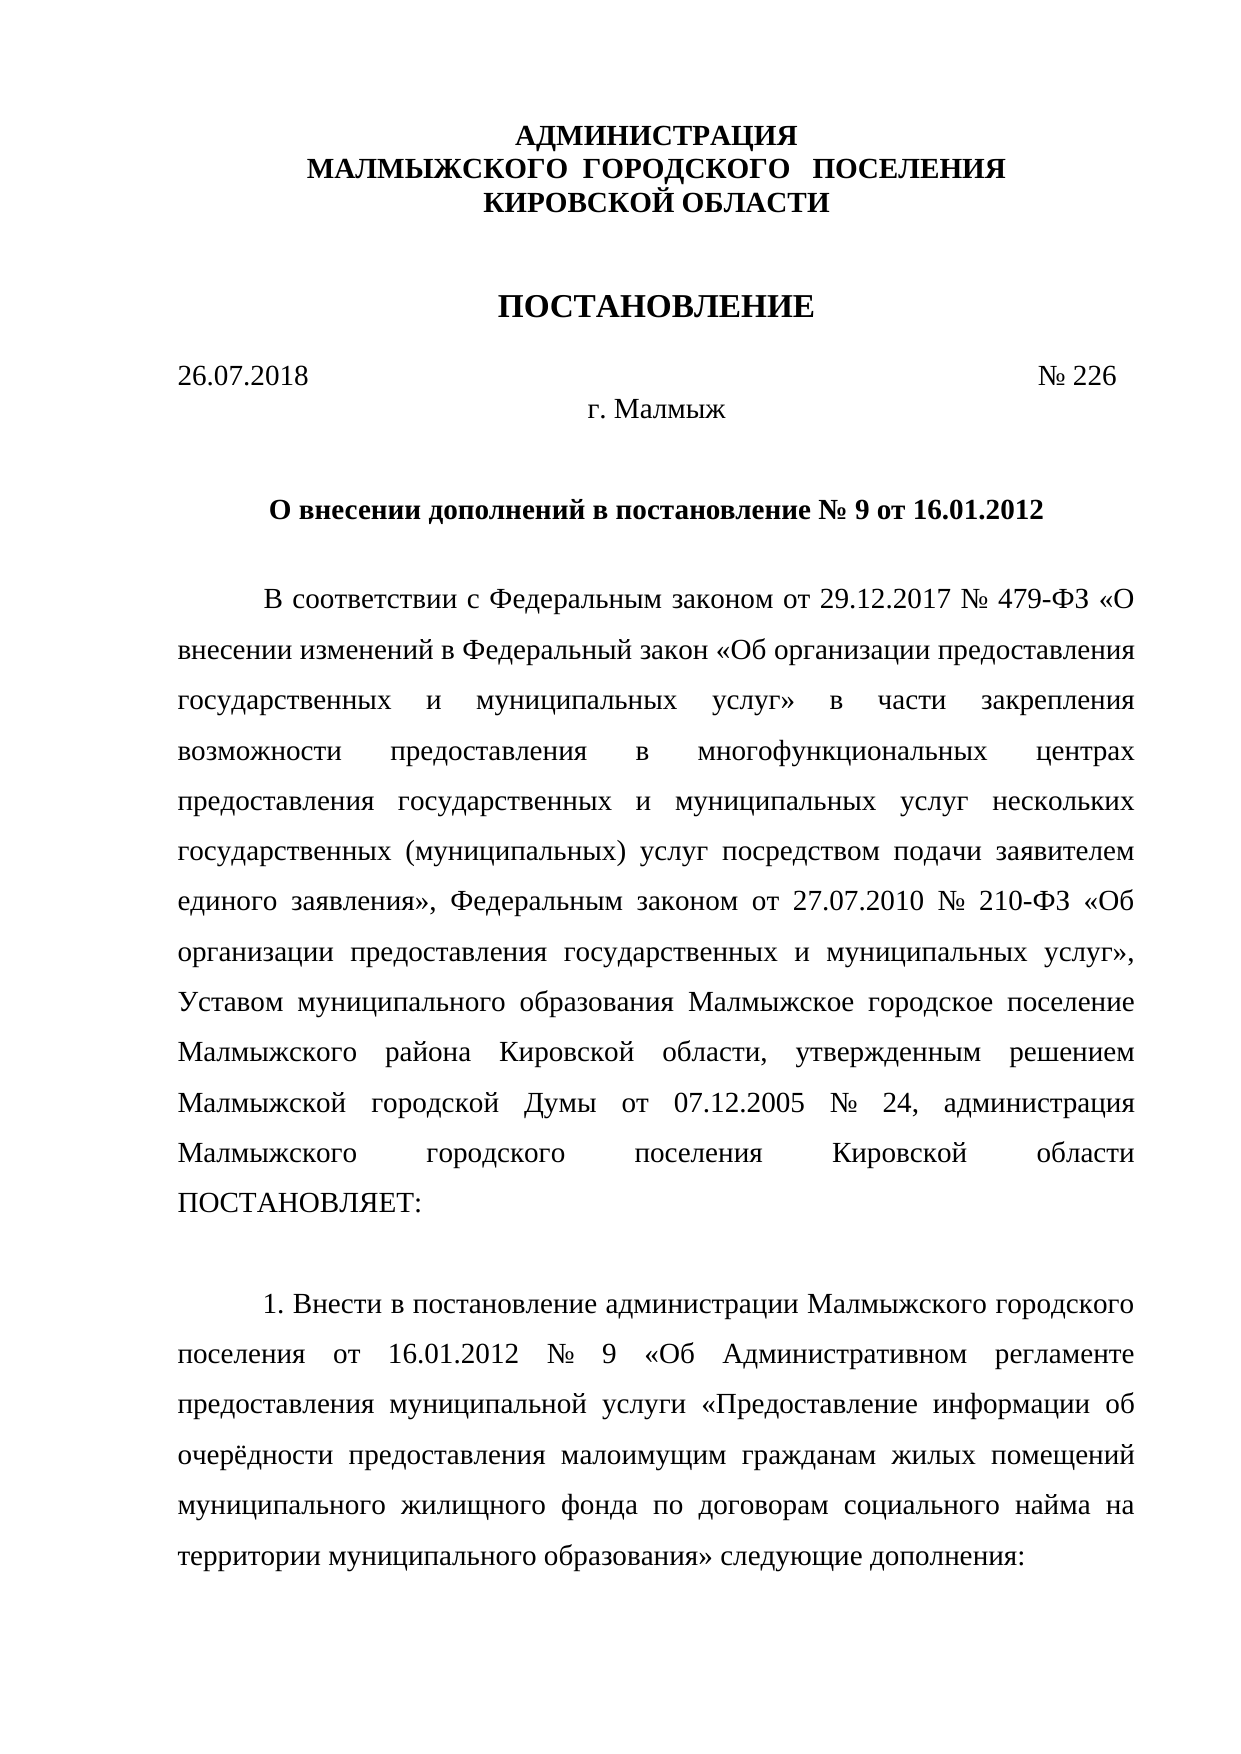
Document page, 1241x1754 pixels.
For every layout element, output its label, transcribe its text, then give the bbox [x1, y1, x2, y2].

text КИРОВСКОЙ ОБЛАСТИ [177, 185, 1135, 219]
text 26.07.2018 № 226 [177, 358, 1135, 391]
text О внесении дополнений в постановление № 9 от 16.01.2012 [177, 492, 1135, 525]
text АДМИНИСТРАЦИЯ [177, 118, 1135, 152]
text МАЛМЫЖСКОГО ГОРОДСКОГО ПОСЕЛЕНИЯ [177, 152, 1135, 185]
text г. Малмыж [177, 391, 1135, 425]
text 1. Внести в постановление администрации Малмыжского городского поселения от 16.01.2012 № 9 «Об Административном регламенте предоставления муниципальной услуги «Предоставление информации об очерёдности предоставления малоимущим гражданам жилых помещений муниципального жилищного фонда по договорам социального найма на территории муниципального образования» следующие дополнения: [177, 1286, 1135, 1571]
text ПОСТАНОВЛЕНИЕ [177, 286, 1135, 324]
text В соответствии с Федеральным законом от 29.12.2017 № 479-ФЗ «О внесении изменений в Федеральный закон «Об организации предоставления государственных и муниципальных услуг» в части закрепления возможности предоставления в многофункциональных центрах предоставления государственных и муниципальных услуг нескольких государственных (муниципальных) услуг посредством подачи заявителем единого заявления», Федеральным законом от 27.07.2010 № 210-ФЗ «Об организации предоставления государственных и муниципальных услуг», Уставом муниципального образования Малмыжское городское поселение Малмыжского района Кировской области, утвержденным решением Малмыжской городской Думы от 07.12.2005 № 24, администрация Малмыжского городского поселения Кировской области ПОСТАНОВЛЯЕТ: [177, 582, 1135, 1219]
